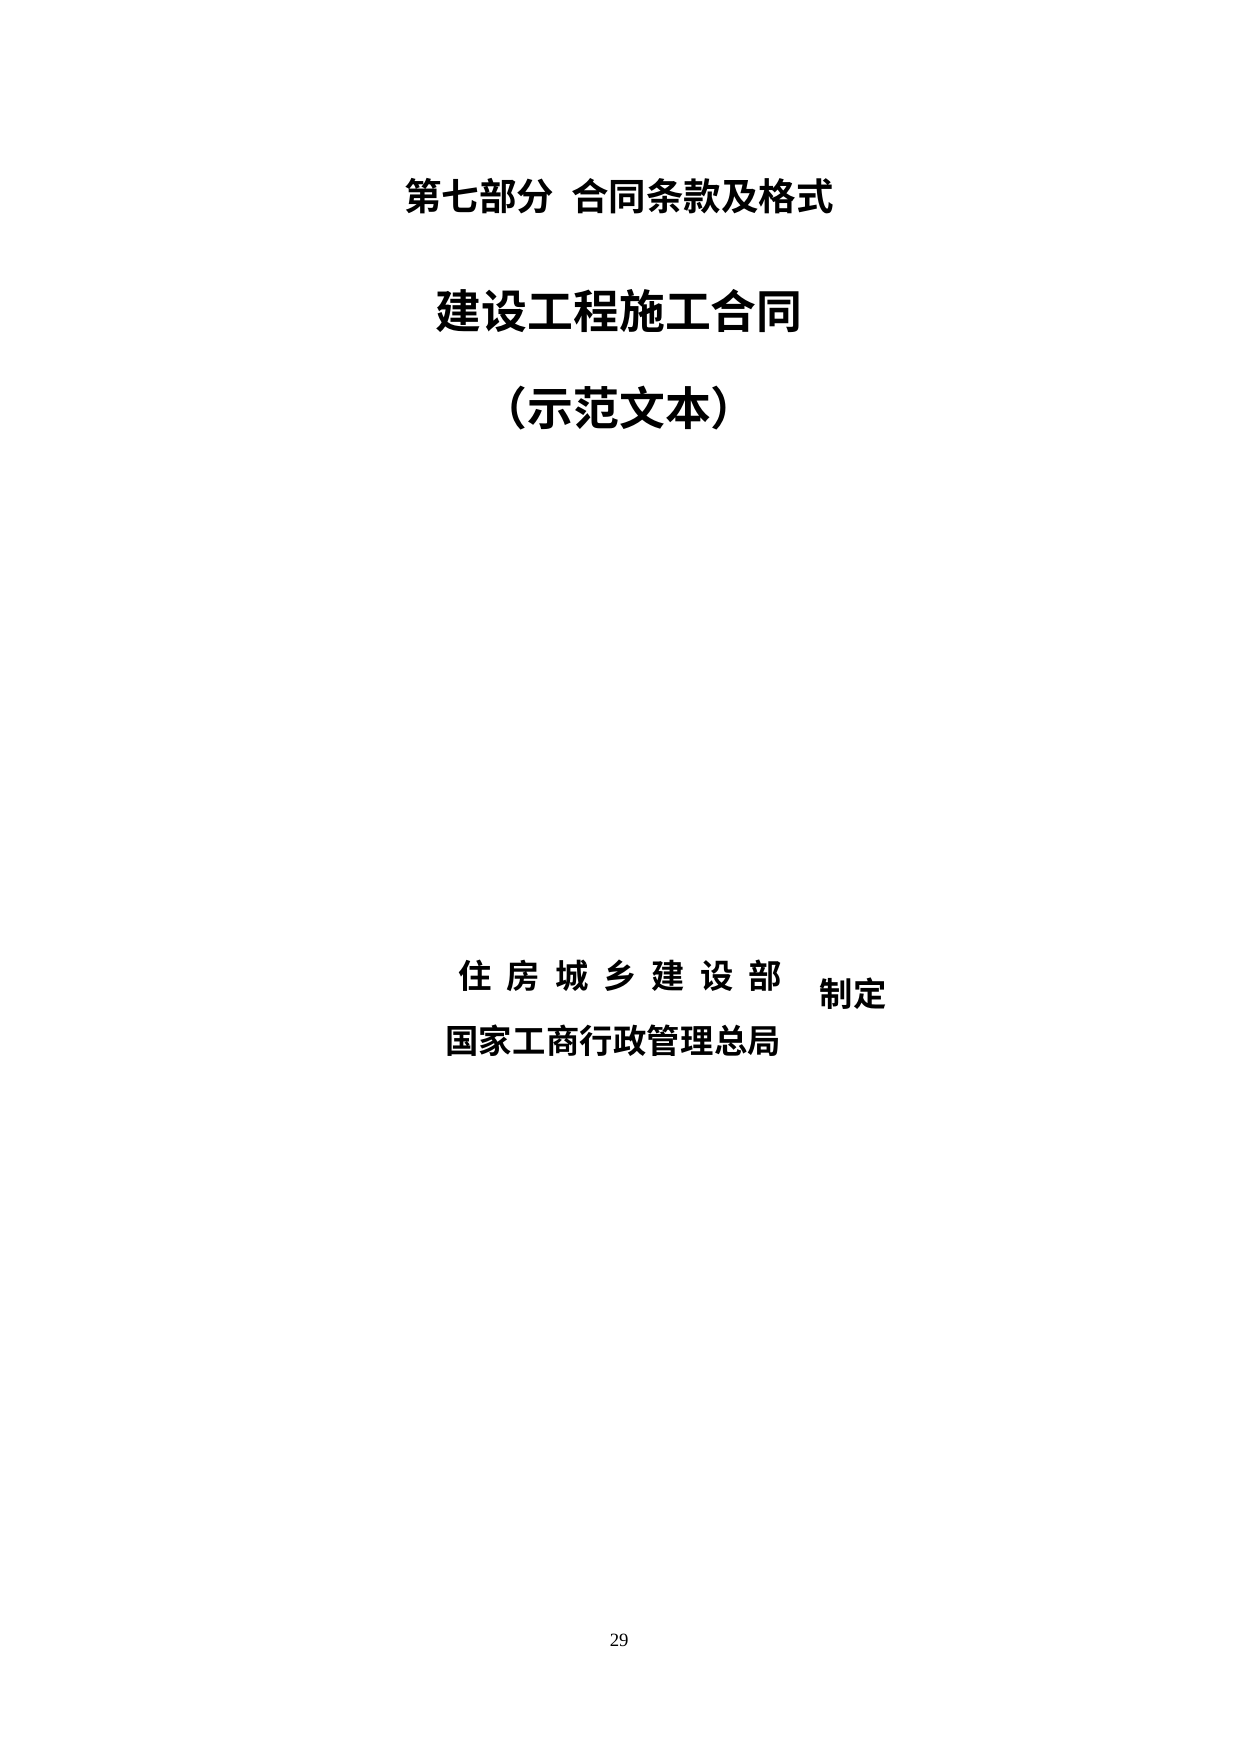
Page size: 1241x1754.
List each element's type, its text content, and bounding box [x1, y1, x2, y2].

text 建设工程施工合同 [159, 259, 1078, 357]
text （示范文本） [159, 357, 1078, 454]
text 国家工商行政管理总局 [159, 1007, 781, 1072]
text 第七部分 合同条款及格式 [159, 162, 1078, 227]
text 住房城乡建设部 [159, 942, 781, 1007]
